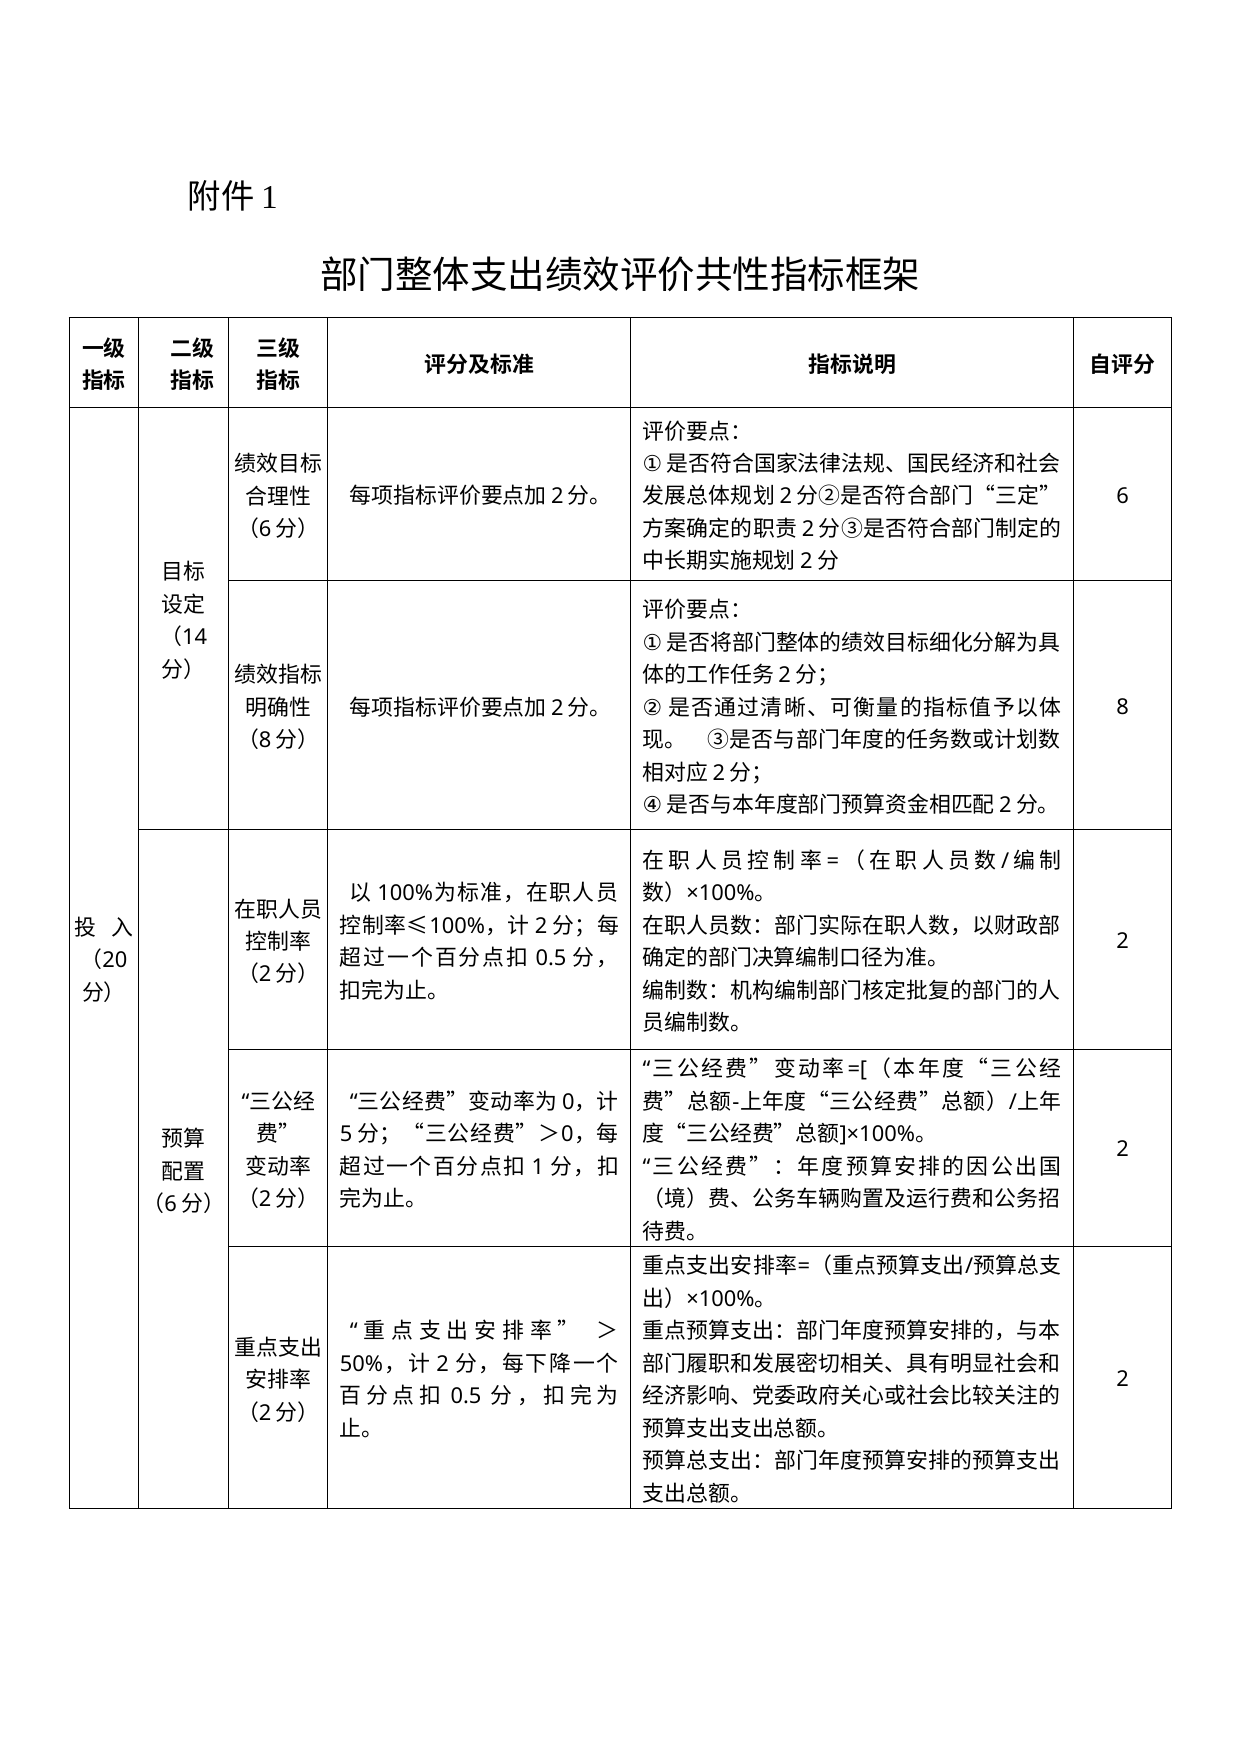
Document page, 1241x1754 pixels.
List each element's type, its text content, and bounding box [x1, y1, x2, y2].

table_header 自评分 [1074, 318, 1171, 407]
table_cell 2 [1074, 830, 1171, 1049]
table_cell 目标 设定 （14分） [139, 408, 228, 829]
table_cell 2 [1074, 1050, 1171, 1246]
table_cell 以100%为标准，在职人员控制率≤100%，计2分；每超过一个百分点扣0.5分，扣完为止。 [328, 830, 630, 1049]
table_cell “三公经费”变动率=[（本年度“三公经费”总额-上年度“三公经费”总额）/上年度“三公经费”总额]×100%。 “三公经费”：年度预算安排的因公出国（境）费、公务车辆购置及运行费和公务招待费。 [631, 1050, 1073, 1246]
table_cell “三公经费” 变动率 （2分） [229, 1050, 327, 1246]
table_cell 在职人员 控制率 （2分） [229, 830, 327, 1049]
table_cell 每项指标评价要点加2分。 [328, 581, 630, 829]
table_cell “三公经费”变动率为0，计5分；“三公经费”＞0，每超过一个百分点扣1分，扣完为止。 [328, 1050, 630, 1246]
table_cell “重点支出安排率” ＞50%，计2分，每下降一个百分点扣0.5分，扣完为止。 [328, 1247, 630, 1508]
table_cell 评价要点： ①是否符合国家法律法规、国民经济和社会发展总体规划2分②是否符合部门“三定”方案确定的职责2分③是否符合部门制定的中长期实施规划2分 [631, 408, 1073, 580]
table_cell 8 [1074, 581, 1171, 829]
text 附件1 [187, 162, 1053, 227]
table_cell 重点支出 安排率 （2分） [229, 1247, 327, 1508]
table_cell 绩效目标 合理性 （6分） [229, 408, 327, 580]
table_header 指标说明 [631, 318, 1073, 407]
table_cell 预算 配置 （6分） [139, 830, 228, 1508]
table_cell 绩效指标 明确性 （8分） [229, 581, 327, 829]
table_header 二级 指标 [139, 318, 228, 407]
table_cell 2 [1074, 1247, 1171, 1508]
table_header 评分及标准 [328, 318, 630, 407]
table_header 三级 指标 [229, 318, 327, 407]
table_cell 投 入 （20分） [70, 408, 138, 1508]
table_header 一级 指标 [70, 318, 138, 407]
table_cell 重点支出安排率=（重点预算支出/预算总支出）×100%。 重点预算支出：部门年度预算安排的，与本部门履职和发展密切相关、具有明显社会和经济影响、党委政府关心或社会比较关注的预算支出支出总额。 预算总支出：部门年度预算安排的预算支出支出总额。 [631, 1247, 1073, 1508]
table_cell 每项指标评价要点加2分。 [328, 408, 630, 580]
table_cell 在职人员控制率=（在职人员数/编制数）×100%。 在职人员数：部门实际在职人数，以财政部确定的部门决算编制口径为准。 编制数：机构编制部门核定批复的部门的人员编制数。 [631, 830, 1073, 1049]
table_cell 评价要点： ①是否将部门整体的绩效目标细化分解为具体的工作任务2分； ②是否通过清晰、可衡量的指标值予以体现。 ③是否与部门年度的任务数或计划数相对应2分； ④是否与本年度部门预算资金相匹配2分。 [631, 581, 1073, 829]
table_cell 6 [1074, 408, 1171, 580]
text 部门整体支出绩效评价共性指标框架 [187, 239, 1053, 304]
